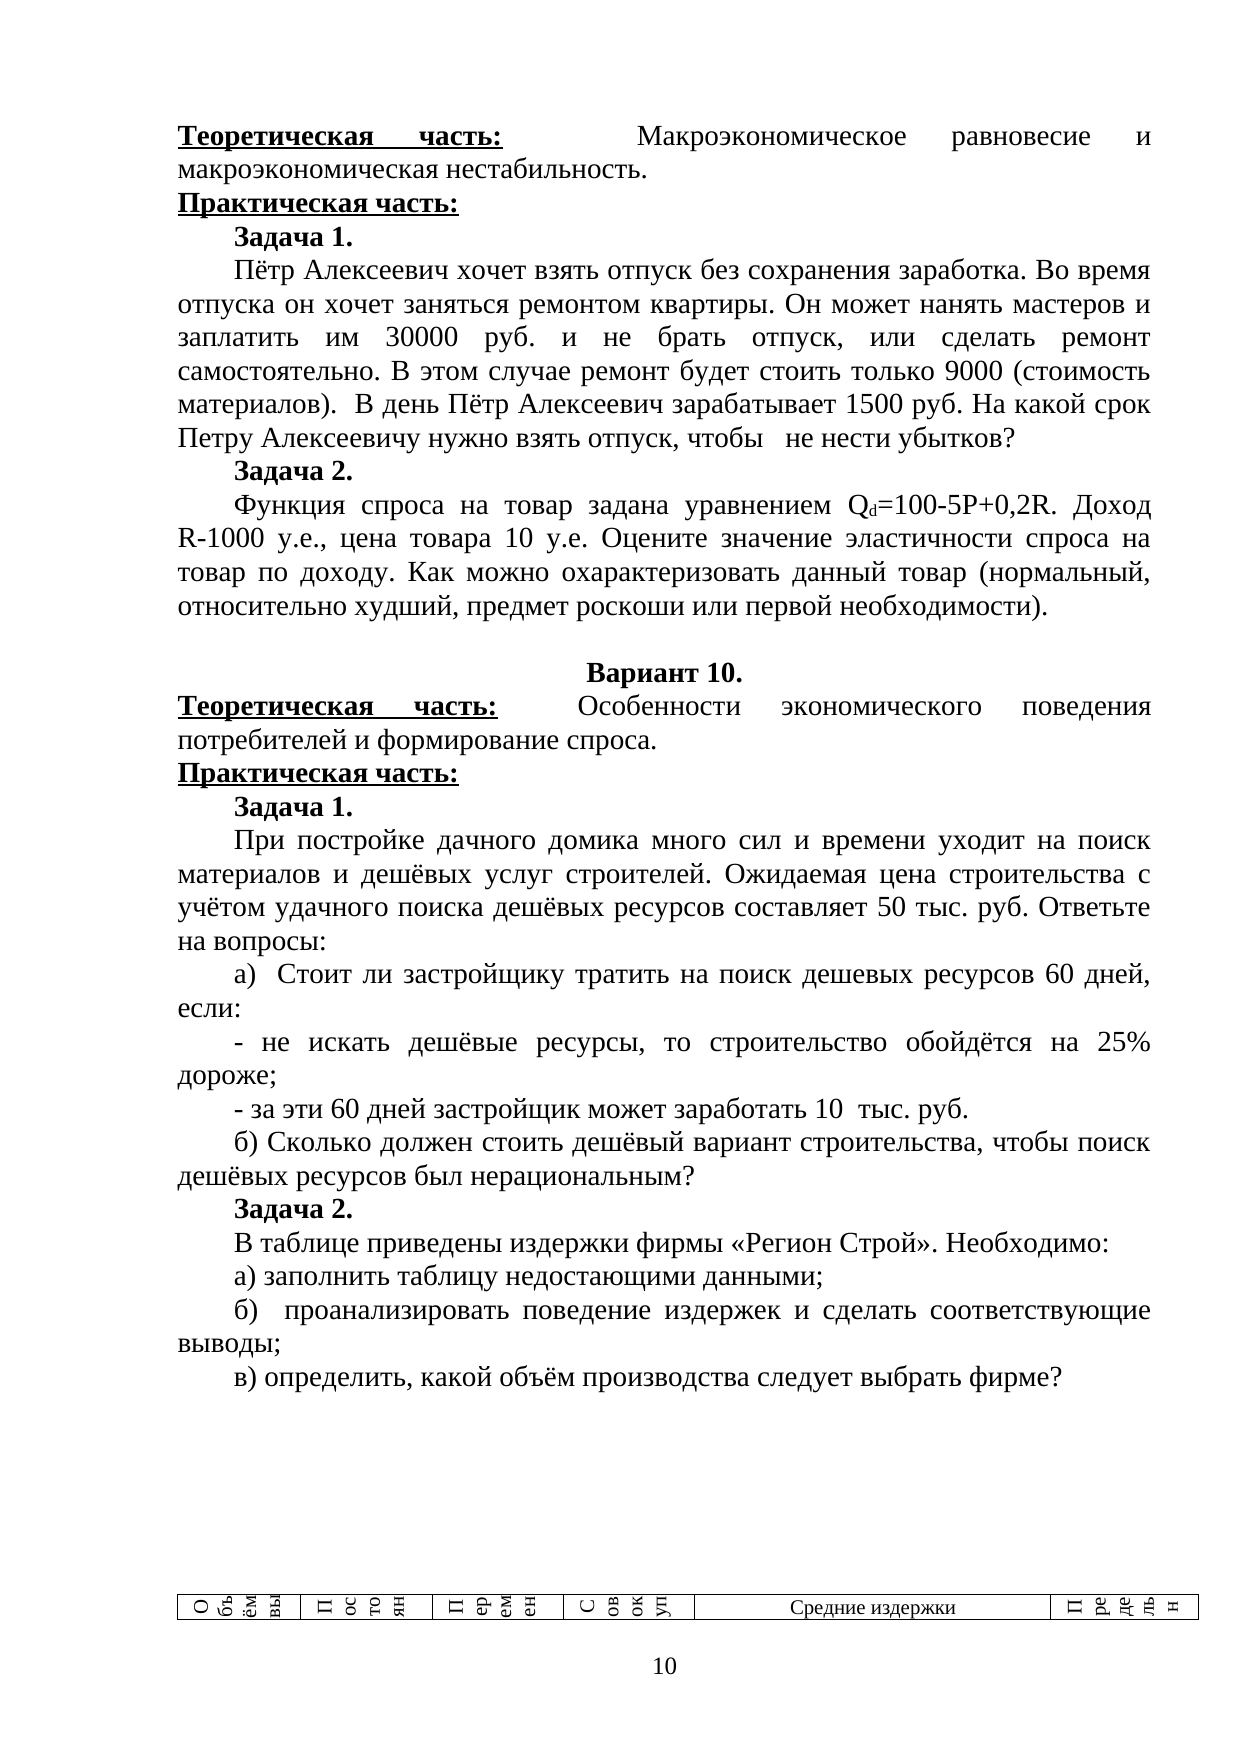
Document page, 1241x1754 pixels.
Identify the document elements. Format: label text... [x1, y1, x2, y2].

text Задача 2. [177, 1191, 1152, 1225]
text а) заполнить таблицу недостающими данными; [177, 1258, 1152, 1292]
text - не искать дешёвые ресурсы, то строительство обойдётся на 25% дороже; [177, 1024, 1152, 1091]
text б) проанализировать поведение издержек и сделать соответствующие выводы; [177, 1292, 1152, 1359]
text При постройке дачного домика много сил и времени уходит на поиск материалов и дешёвых услуг строителей. Ожидаемая цена строительства с учётом удачного поиска дешёвых ресурсов составляет 50 тыс. руб. Ответьте на вопросы: [177, 822, 1152, 957]
table_header Средние издержки [695, 1595, 1050, 1619]
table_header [564, 1595, 694, 1619]
text а) Стоит ли застройщику тратить на поиск дешевых ресурсов 60 дней, если: [177, 957, 1152, 1024]
text Пётр Алексеевич хочет взять отпуск без сохранения заработка. Во время отпуска он хочет заняться ремонтом квартиры. Он может нанять мастеров и заплатить им 30000 руб. и не брать отпуск, или сделать ремонт самостоятельно. В этом случае ремонт будет стоить только 9000 (стоимость материалов). В день Пётр Алексеевич зарабатывает 1500 руб. На какой срок Петру Алексеевичу нужно взять отпуск, чтобы не нести убытков? [177, 252, 1152, 453]
text Теоретическая часть: Особенности экономического поведения потребителей и формирование спроса. [177, 688, 1152, 755]
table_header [301, 1595, 432, 1619]
text - за эти 60 дней застройщик может заработать 10 тыс. руб. [177, 1091, 1152, 1124]
text Функция спроса на товар задана уравнением Qd=100-5P+0,2R. Доход R-1000 у.е., цена товара 10 у.е. Оцените значение эластичности спроса на товар по доходу. Как можно охарактеризовать данный товар (нормальный, относительно худший, предмет роскоши или первой необходимости). [177, 487, 1152, 621]
text Задача 1. [177, 789, 1152, 822]
text Вариант 10. [177, 655, 1152, 688]
text б) Сколько должен стоить дешёвый вариант строительства, чтобы поиск дешёвых ресурсов был нерациональным? [177, 1124, 1152, 1191]
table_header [433, 1595, 563, 1619]
text Теоретическая часть: Макроэкономическое равновесие и макроэкономическая нестабильность. [177, 118, 1152, 185]
text в) определить, какой объём производства следует выбрать фирме? [177, 1359, 1152, 1393]
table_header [1051, 1595, 1198, 1619]
table_header Объём выпуска (Q) [178, 1595, 300, 1619]
text Задача 2. [177, 453, 1152, 487]
text Задача 1. [177, 219, 1152, 252]
text В таблице приведены издержки фирмы «Регион Строй». Необходимо: [177, 1225, 1152, 1258]
text Практическая часть: [177, 755, 1152, 789]
text Практическая часть: [177, 185, 1152, 219]
